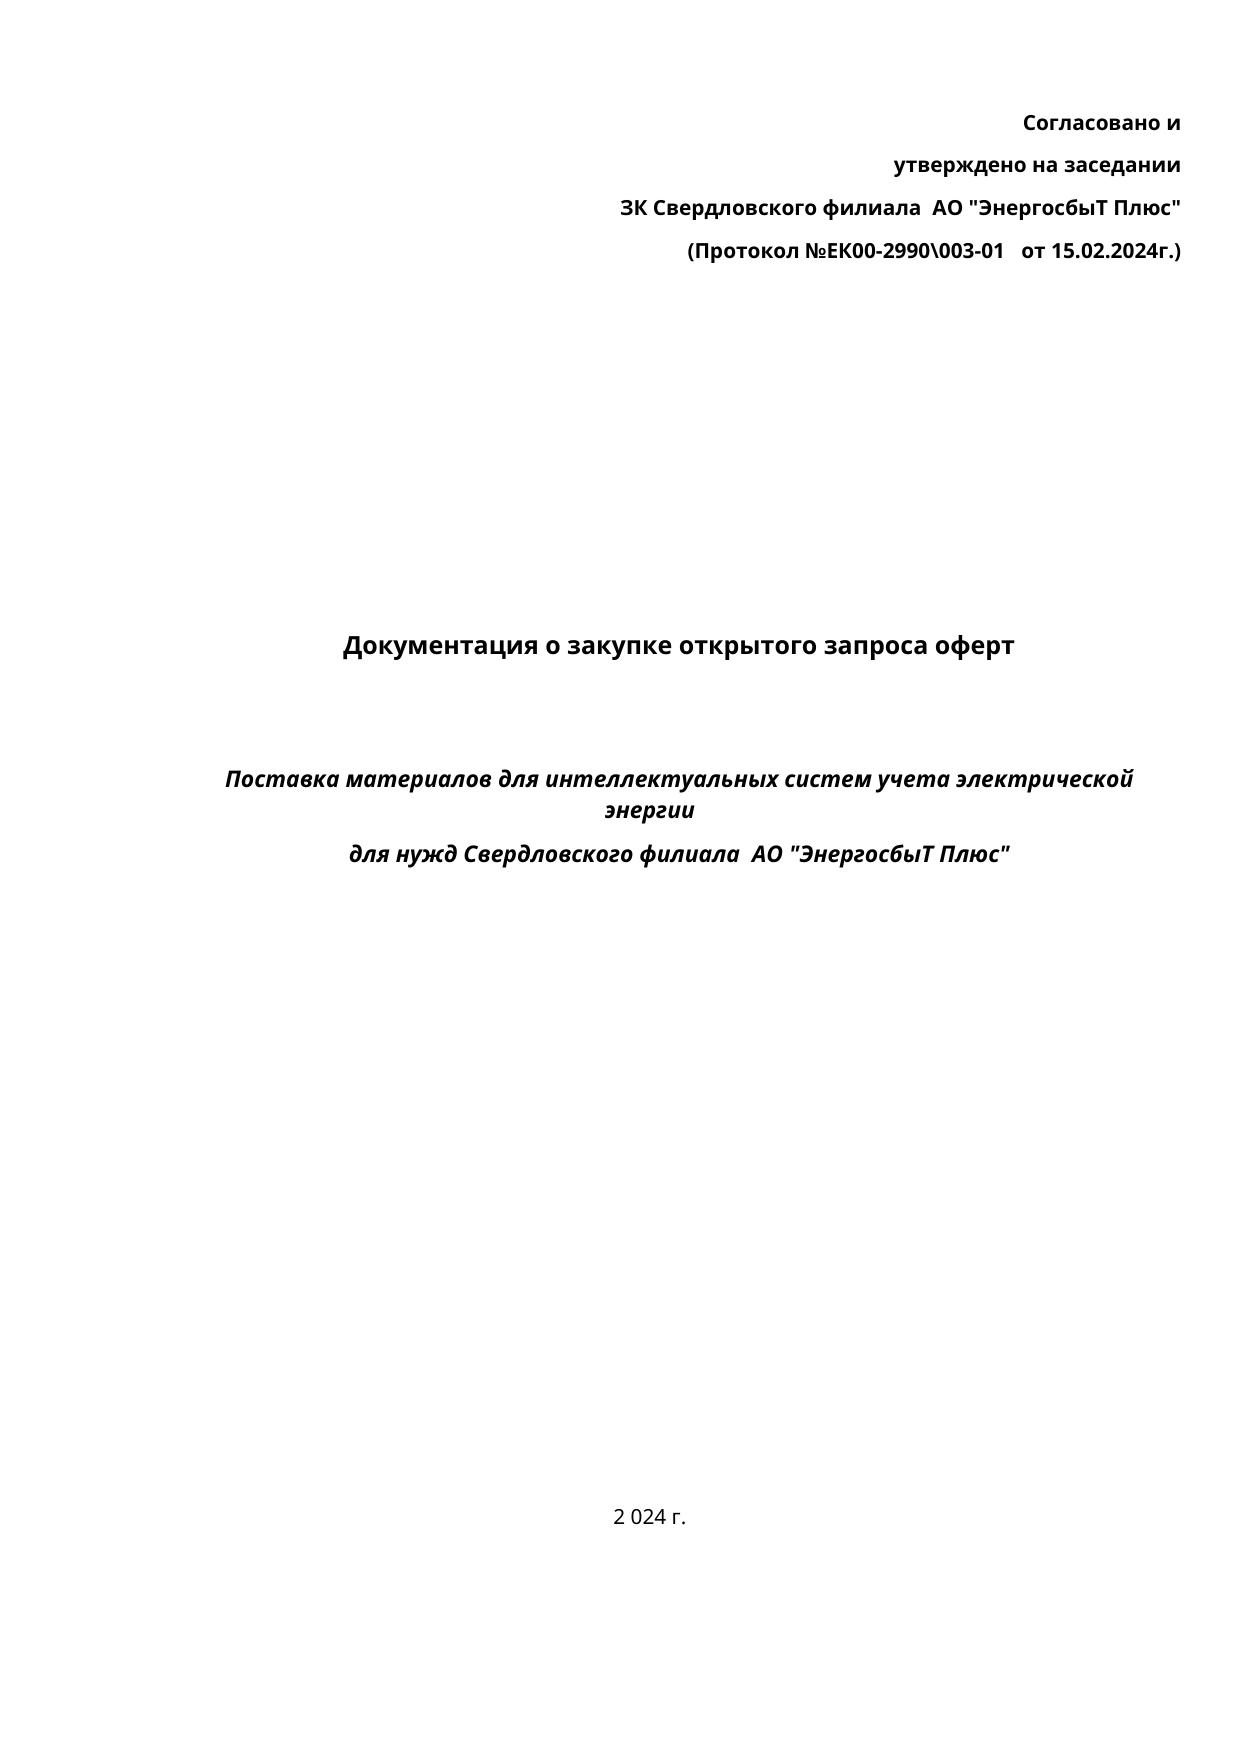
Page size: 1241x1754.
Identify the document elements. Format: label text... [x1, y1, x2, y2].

text ЗК Свердловского филиала АО "ЭнергосбыТ Плюс" (Протокол №ЕК00-2990\003-01 от 15.02.2024г.) [474, 193, 1181, 264]
text утверждено на заседании [474, 151, 1181, 179]
text 2 024 г. [118, 1502, 1181, 1531]
text Согласовано и [474, 108, 1181, 136]
text для нужд Свердловского филиала АО "ЭнергосбыТ Плюс" [118, 838, 1181, 869]
text Документация о закупке открытого запроса оферт [118, 627, 1181, 662]
text Поставка материалов для интеллектуальных систем учета электрической энергии [118, 763, 1181, 825]
